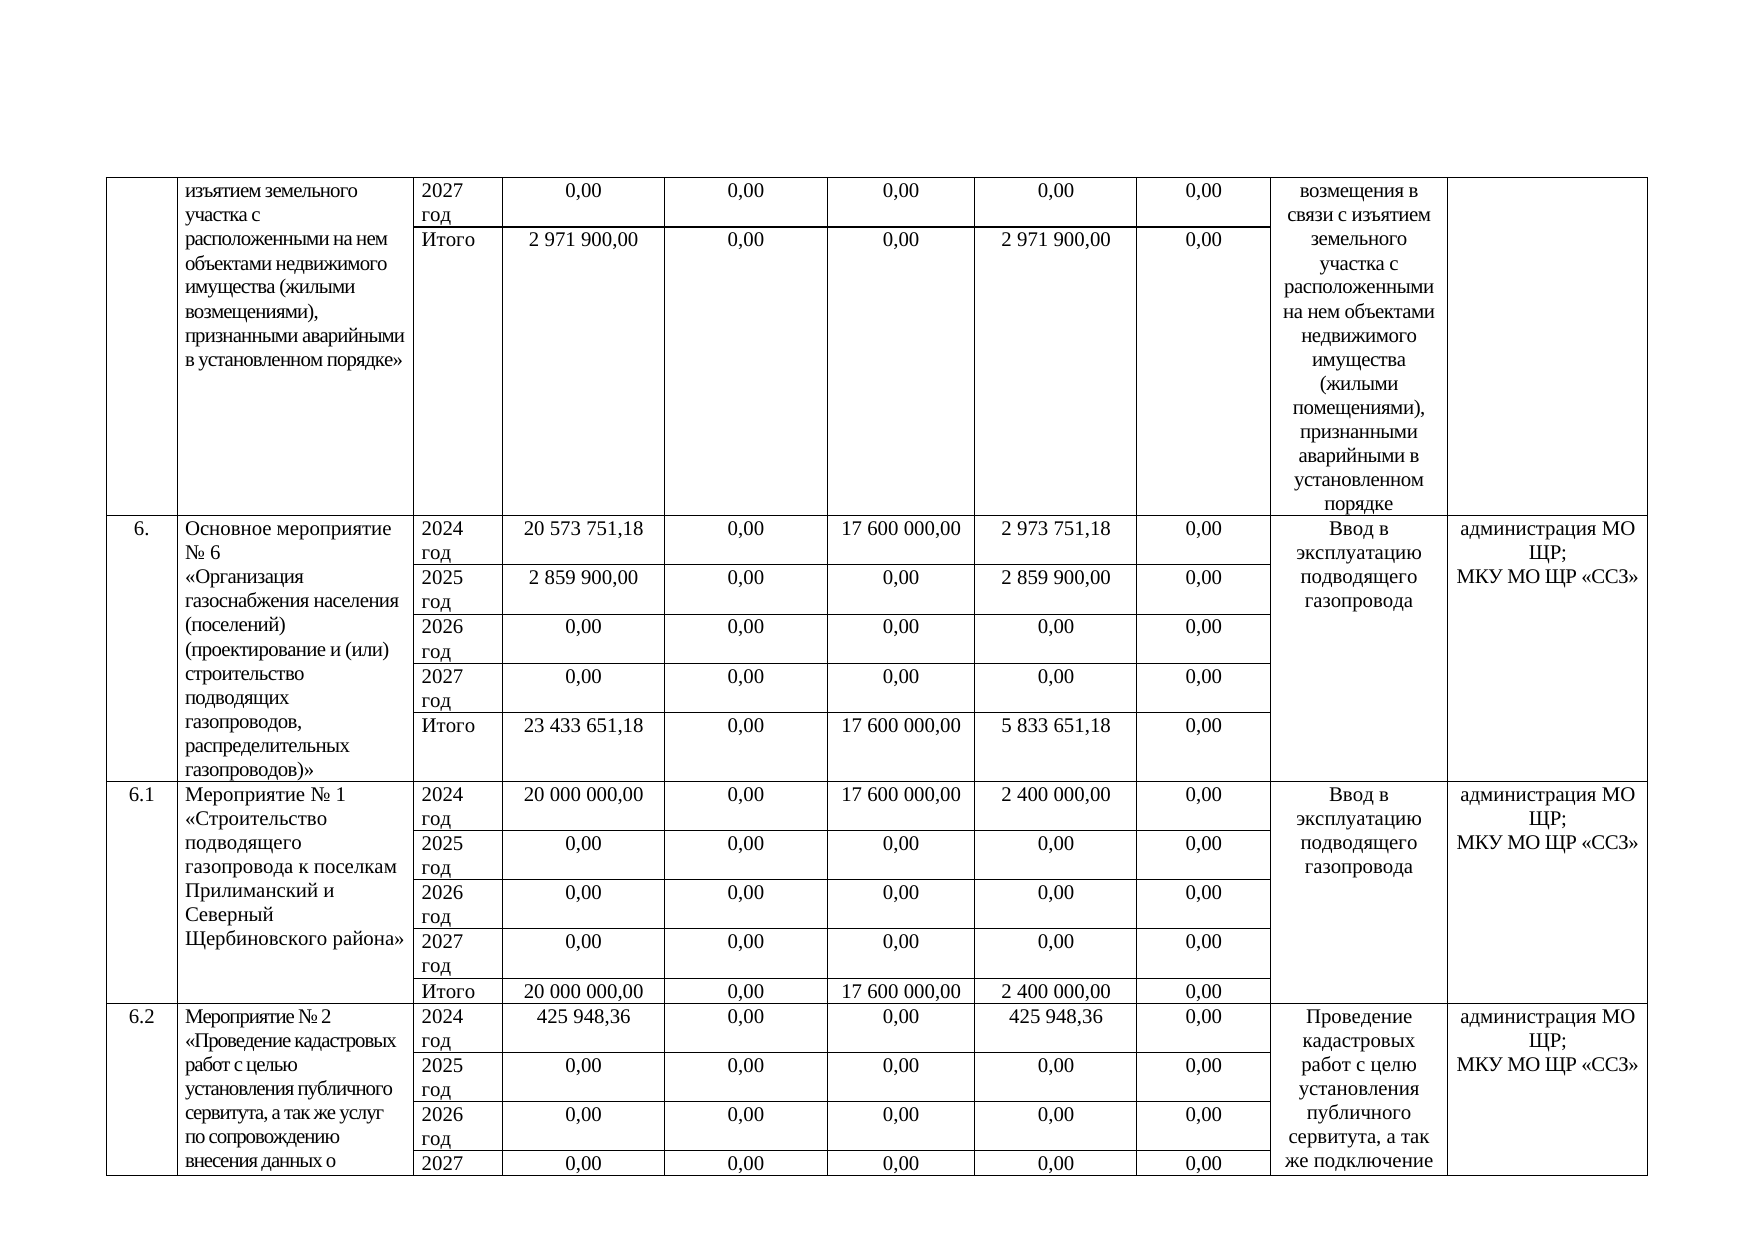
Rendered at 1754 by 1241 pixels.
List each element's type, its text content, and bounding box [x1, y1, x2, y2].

table_cell 0,00 [1137, 1004, 1270, 1052]
table_cell Мероприятие № 1 «Строительство подводящего газопровода к поселкам Прилиманский и Северный Щербиновского района» [178, 782, 413, 1003]
table_cell 2 971 900,00 [503, 228, 664, 515]
table_cell Итого [414, 713, 502, 781]
table_cell 425 948,36 [975, 1004, 1136, 1052]
table_cell 2027 год [414, 1151, 502, 1175]
table_cell 0,00 [503, 880, 664, 928]
table_cell 0,00 [1137, 1053, 1270, 1101]
table_cell 0,00 [828, 565, 974, 613]
table_cell 0,00 [665, 516, 827, 564]
table_cell 0,00 [828, 1102, 974, 1150]
table_cell 5 833 651,18 [975, 713, 1136, 781]
table_cell 2027 год [414, 664, 502, 712]
table_cell 0,00 [503, 1053, 664, 1101]
table_cell 0,00 [975, 831, 1136, 879]
table_cell 0,00 [503, 831, 664, 879]
table_cell 0,00 [1137, 516, 1270, 564]
table_cell 0,00 [665, 1053, 827, 1101]
table_cell 0,00 [828, 178, 974, 226]
table_cell 0,00 [828, 1151, 974, 1175]
table_cell 17 600 000,00 [828, 979, 974, 1003]
table_cell 20 573 751,18 [503, 516, 664, 564]
table_cell 0,00 [828, 615, 974, 663]
table_cell 0,00 [665, 615, 827, 663]
table_cell 2 973 751,18 [975, 516, 1136, 564]
table_cell 20 000 000,00 [503, 782, 664, 830]
table_cell 0,00 [665, 664, 827, 712]
table_cell 0,00 [665, 929, 827, 977]
table_cell 2024 год [414, 782, 502, 830]
table_cell 17 600 000,00 [828, 516, 974, 564]
table_cell 0,00 [503, 615, 664, 663]
table_cell Ввод в эксплуатацию подводящего газопровода [1271, 782, 1447, 1003]
table_cell 0,00 [975, 929, 1136, 977]
table_cell 20 000 000,00 [503, 979, 664, 1003]
table_cell 0,00 [1137, 1102, 1270, 1150]
table_cell 0,00 [1137, 565, 1270, 613]
table_cell 0,00 [1137, 979, 1270, 1003]
table_cell 2027 год [414, 929, 502, 977]
table_cell 0,00 [828, 831, 974, 879]
table_cell 0,00 [503, 664, 664, 712]
table_cell администрация МО ЩР; МКУ МО ЩР «ССЗ» [1448, 516, 1647, 781]
table_cell 0,00 [1137, 615, 1270, 663]
table_cell 0,00 [1137, 664, 1270, 712]
table_cell администрация МО ЩР; МКУ МО ЩР «ССЗ» [1448, 782, 1647, 1003]
table_cell 2024 год [414, 1004, 502, 1052]
table_cell 2025 год [414, 1053, 502, 1101]
table_cell 0,00 [975, 1102, 1136, 1150]
table_cell 0,00 [503, 178, 664, 226]
table_cell 2025 год [414, 565, 502, 613]
table_cell 0,00 [665, 565, 827, 613]
table_cell 0,00 [1137, 929, 1270, 977]
table_cell 2026 год [414, 880, 502, 928]
table_cell 6.2 [107, 1004, 177, 1175]
table_cell 2024 год [414, 516, 502, 564]
table_cell 2026 год [414, 1102, 502, 1150]
table_cell 0,00 [1137, 713, 1270, 781]
table_cell 17 600 000,00 [828, 713, 974, 781]
table_cell 0,00 [1137, 1151, 1270, 1175]
table_cell 0,00 [665, 713, 827, 781]
table_cell 0,00 [665, 1102, 827, 1150]
table_cell 0,00 [828, 880, 974, 928]
table_cell 2026 год [414, 615, 502, 663]
table_cell Основное мероприятие № 6 «Организация газоснабжения населения (поселений) (проектирование и (или) строительство подводящих газопроводов, распределительных газопроводов)» [178, 516, 413, 781]
table_cell 0,00 [665, 979, 827, 1003]
table_cell 0,00 [975, 664, 1136, 712]
table_cell 0,00 [665, 880, 827, 928]
table_cell 0,00 [975, 1053, 1136, 1101]
table_cell 425 948,36 [503, 1004, 664, 1052]
table_cell 0,00 [975, 178, 1136, 226]
table_cell 2 400 000,00 [975, 979, 1136, 1003]
table_cell Мероприятие № 2 «Проведение кадастровых работ с целью установления публичного сервитута, а так же услуг по сопровождению внесения данных о публичном сервитуте в ЕГРН для размещения объекта: «Подводящий газопровод к поселкам Прилиманский и Северный Щербиновского района». Подключение к газопроводу высокого давления объекта: «Подводящий газопровод к поселкам Прилиманский и Северный Щербиновского района»» [178, 1004, 413, 1175]
table_cell 0,00 [665, 1004, 827, 1052]
table_cell 0,00 [1137, 228, 1270, 515]
table_cell 0,00 [975, 615, 1136, 663]
table_cell 0,00 [828, 1053, 974, 1101]
table_cell 0,00 [828, 1004, 974, 1052]
table_cell 0,00 [828, 929, 974, 977]
table_cell 6. [107, 516, 177, 781]
table_cell 0,00 [503, 929, 664, 977]
table_cell 0,00 [1137, 782, 1270, 830]
table_cell 0,00 [828, 228, 974, 515]
table_cell 0,00 [665, 831, 827, 879]
table_cell 2 859 900,00 [975, 565, 1136, 613]
table_cell 0,00 [503, 1102, 664, 1150]
table_cell 0,00 [665, 782, 827, 830]
table_cell 0,00 [665, 228, 827, 515]
table_cell 0,00 [503, 1151, 664, 1175]
table_cell 0,00 [1137, 831, 1270, 879]
table_cell 2 400 000,00 [975, 782, 1136, 830]
table_cell 2027 год [414, 178, 502, 226]
table_cell 6.1 [107, 782, 177, 1003]
table_cell Итого [414, 228, 502, 515]
table_cell 23 433 651,18 [503, 713, 664, 781]
table_cell 0,00 [975, 880, 1136, 928]
table_cell Итого [414, 979, 502, 1003]
table_cell администрация МО ЩР; МКУ МО ЩР «ССЗ» [1448, 1004, 1647, 1175]
table_cell 2 971 900,00 [975, 228, 1136, 515]
table_cell Проведение кадастровых работ с целю установления публичного сервитута, а так же подключение к газопроводу высокого давления [1271, 1004, 1447, 1175]
table_cell 0,00 [1137, 178, 1270, 226]
table_cell 0,00 [828, 664, 974, 712]
table_cell 17 600 000,00 [828, 782, 974, 830]
table_cell 0,00 [665, 1151, 827, 1175]
table_cell 0,00 [975, 1151, 1136, 1175]
table_cell Ввод в эксплуатацию подводящего газопровода [1271, 516, 1447, 781]
table_cell 0,00 [665, 178, 827, 226]
table_cell 0,00 [1137, 880, 1270, 928]
table_cell 2 859 900,00 [503, 565, 664, 613]
table_cell 2025 год [414, 831, 502, 879]
